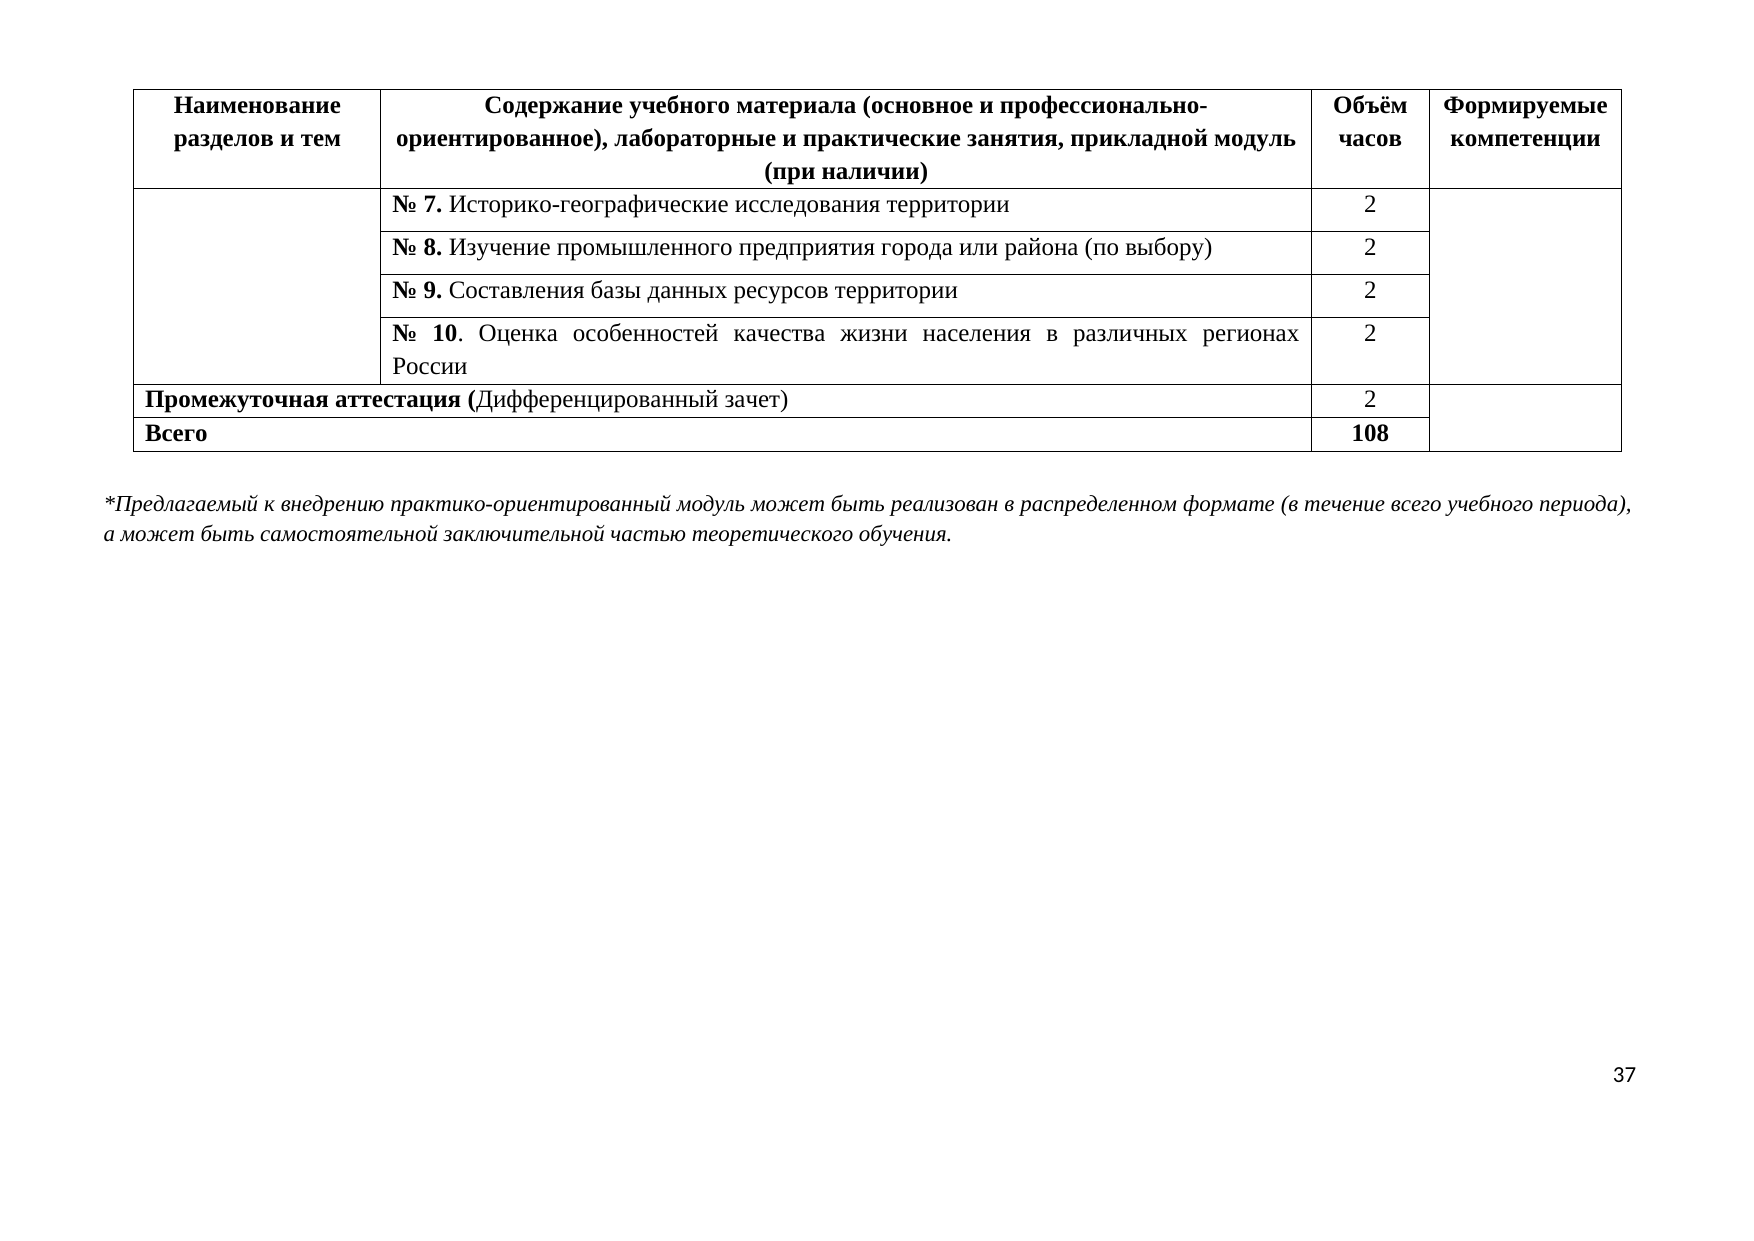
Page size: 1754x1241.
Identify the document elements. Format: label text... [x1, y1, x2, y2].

table_cell № 10. Оценка особенностей качества жизни населения в различных регионах России [381, 318, 1311, 383]
text *Предлагаемый к внедрению практико-ориентированный модуль может быть реализован в распределенном формате (в течение всего учебного периода), а может быть самостоятельной заключительной частью теоретического обучения. [103, 490, 1636, 547]
table_cell № 8. Изучение промышленного предприятия города или района (по выбору) [381, 232, 1311, 274]
table_header Наименование разделов и тем [134, 90, 380, 188]
table_header Объём часов [1312, 90, 1429, 188]
table_cell № 7. Историко-географические исследования территории [381, 189, 1311, 231]
table_cell 2 [1312, 275, 1429, 317]
table_header Содержание учебного материала (основное и профессионально-ориентированное), лабораторные и практические занятия, прикладной модуль (при наличии) [381, 90, 1311, 188]
table_cell 2 [1312, 189, 1429, 231]
table_cell 2 [1312, 318, 1429, 383]
table_cell [1430, 385, 1621, 451]
table_cell 2 [1312, 232, 1429, 274]
table_cell Промежуточная аттестация (Дифференцированный зачет) [134, 385, 1311, 417]
table_cell 2 [1312, 385, 1429, 417]
table_cell № 9. Составления базы данных ресурсов территории [381, 275, 1311, 317]
table_cell 108 [1312, 418, 1429, 451]
table_header Формируемые компетенции [1430, 90, 1621, 188]
table_cell Всего [134, 418, 1311, 451]
